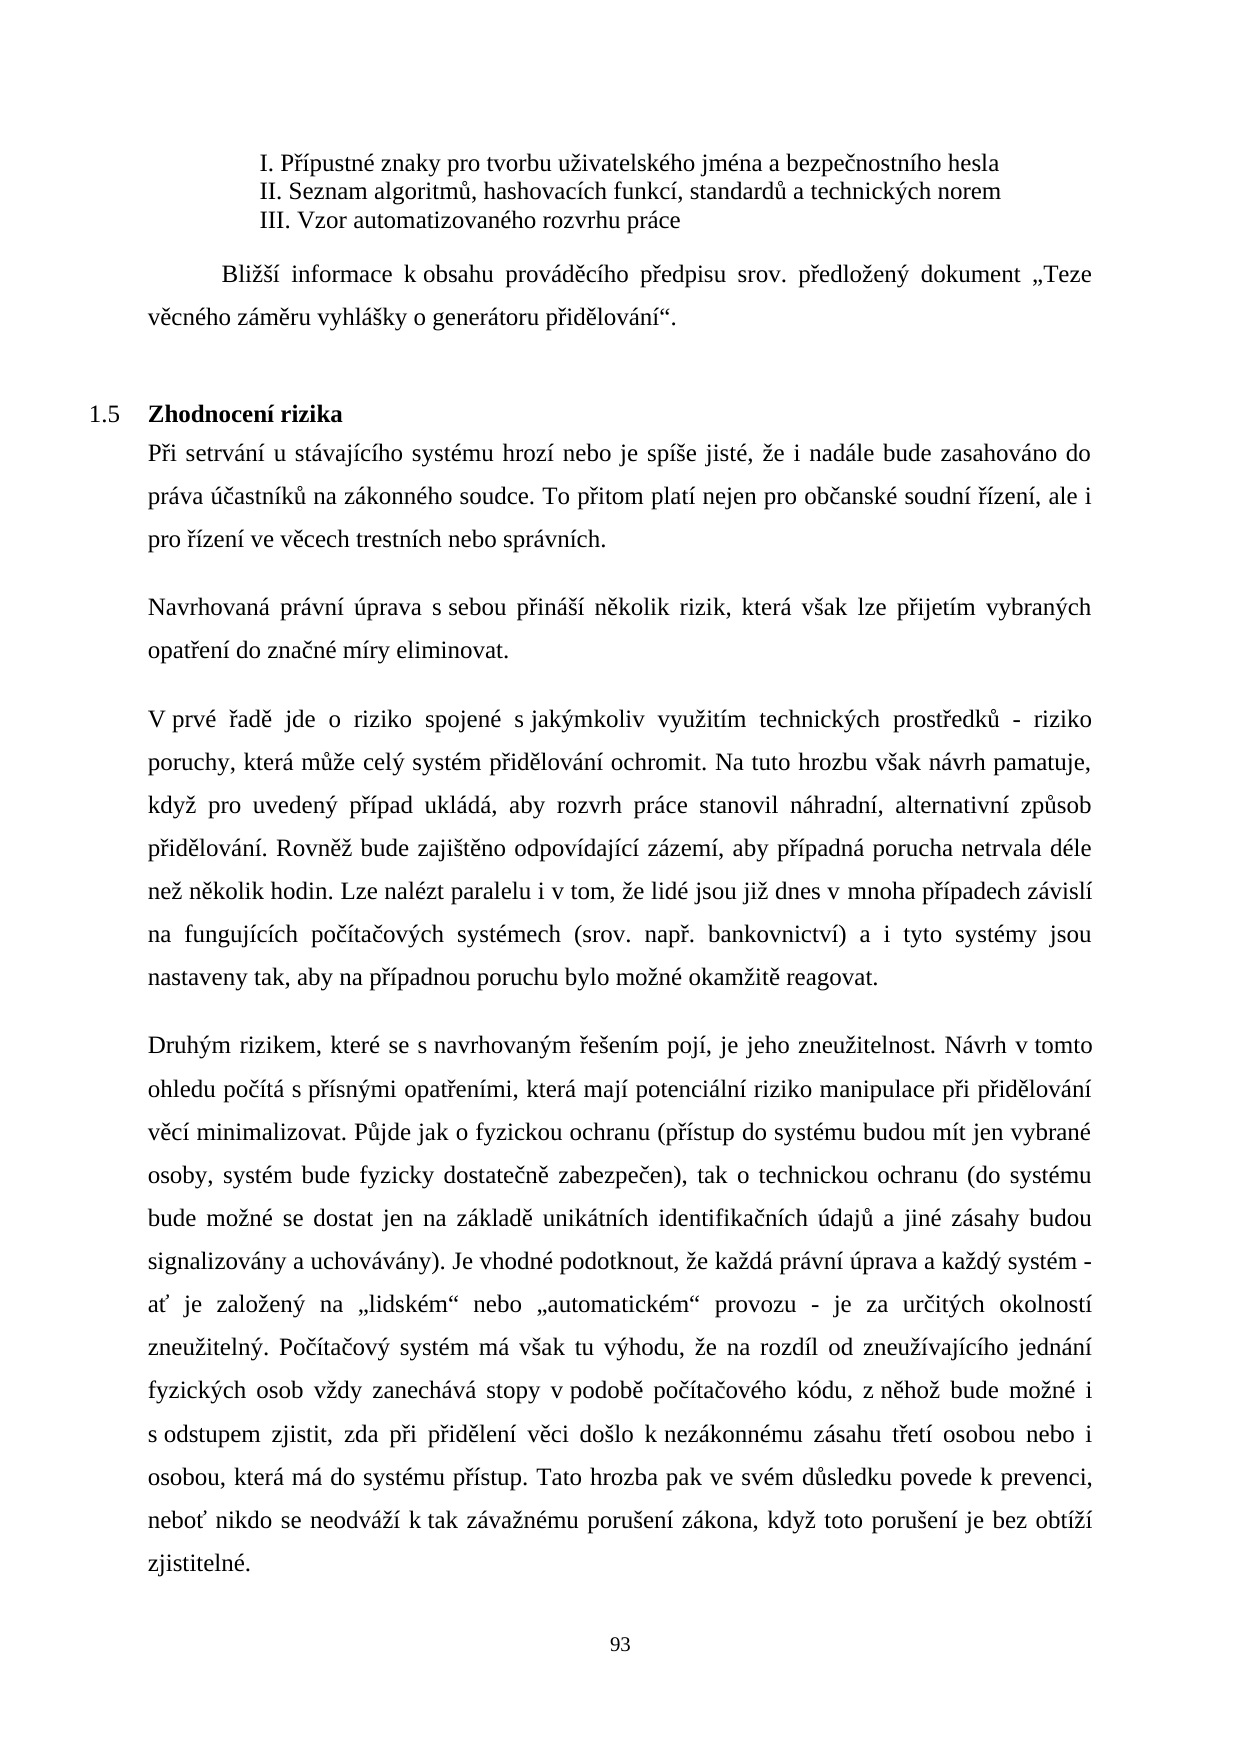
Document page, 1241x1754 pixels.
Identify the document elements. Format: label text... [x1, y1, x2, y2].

subtitle Zhodnocení rizika [88, 399, 1093, 428]
text V prvé řadě jde o riziko spojené s jakýmkoliv využitím technických prostředků - riziko poruchy, která může celý systém přidělování ochromit. Na tuto hrozbu však návrh pamatuje, když pro uvedený případ ukládá, aby rozvrh práce stanovil náhradní, alternativní způsob přidělování. Rovněž bude zajištěno odpovídající zázemí, aby případná porucha netrvala déle než několik hodin. Lze nalézt paralelu i v tom, že lidé jsou již dnes v mnoha případech závislí na fungujících počítačových systémech (srov. např. bankovnictví) a i tyto systémy jsou nastaveny tak, aby na případnou poruchu bylo možné okamžitě reagovat. [148, 704, 1093, 991]
list I. Přípustné znaky pro tvorbu uživatelského jména a bezpečnostního hesla [259, 148, 1093, 176]
text Navrhovaná právní úprava s sebou přináší několik rizik, která však lze přijetím vybraných opatření do značné míry eliminovat. [148, 592, 1093, 664]
text Druhým rizikem, které se s navrhovaným řešením pojí, je jeho zneužitelnost. Návrh v tomto ohledu počítá s přísnými opatřeními, která mají potenciální riziko manipulace při přidělování věcí minimalizovat. Půjde jak o fyzickou ochranu (přístup do systému budou mít jen vybrané osoby, systém bude fyzicky dostatečně zabezpečen), tak o technickou ochranu (do systému bude možné se dostat jen na základě unikátních identifikačních údajů a jiné zásahy budou signalizovány a uchovávány). Je vhodné podotknout, že každá právní úprava a každý systém - ať je založený na „lidském“ nebo „automatickém“ provozu - je za určitých okolností zneužitelný. Počítačový systém má však tu výhodu, že na rozdíl od zneužívajícího jednání fyzických osob vždy zanechává stopy v podobě počítačového kódu, z něhož bude možné i s odstupem zjistit, zda při přidělení věci došlo k nezákonnému zásahu třetí osobou nebo i osobou, která má do systému přístup. Tato hrozba pak ve svém důsledku povede k prevenci, neboť nikdo se neodváží k tak závažnému porušení zákona, když toto porušení je bez obtíží zjistitelné. [148, 1031, 1093, 1577]
list II. Seznam algoritmů, hashovacích funkcí, standardů a technických norem [259, 176, 1093, 205]
text Při setrvání u stávajícího systému hrozí nebo je spíše jisté, že i nadále bude zasahováno do práva účastníků na zákonného soudce. To přitom platí nejen pro občanské soudní řízení, ale i pro řízení ve věcech trestních nebo správních. [148, 438, 1093, 553]
list III. Vzor automatizovaného rozvrhu práce [259, 205, 1093, 234]
text Bližší informace k obsahu prováděcího předpisu srov. předložený dokument „Teze věcného záměru vyhlášky o generátoru přidělování“. [148, 259, 1093, 331]
